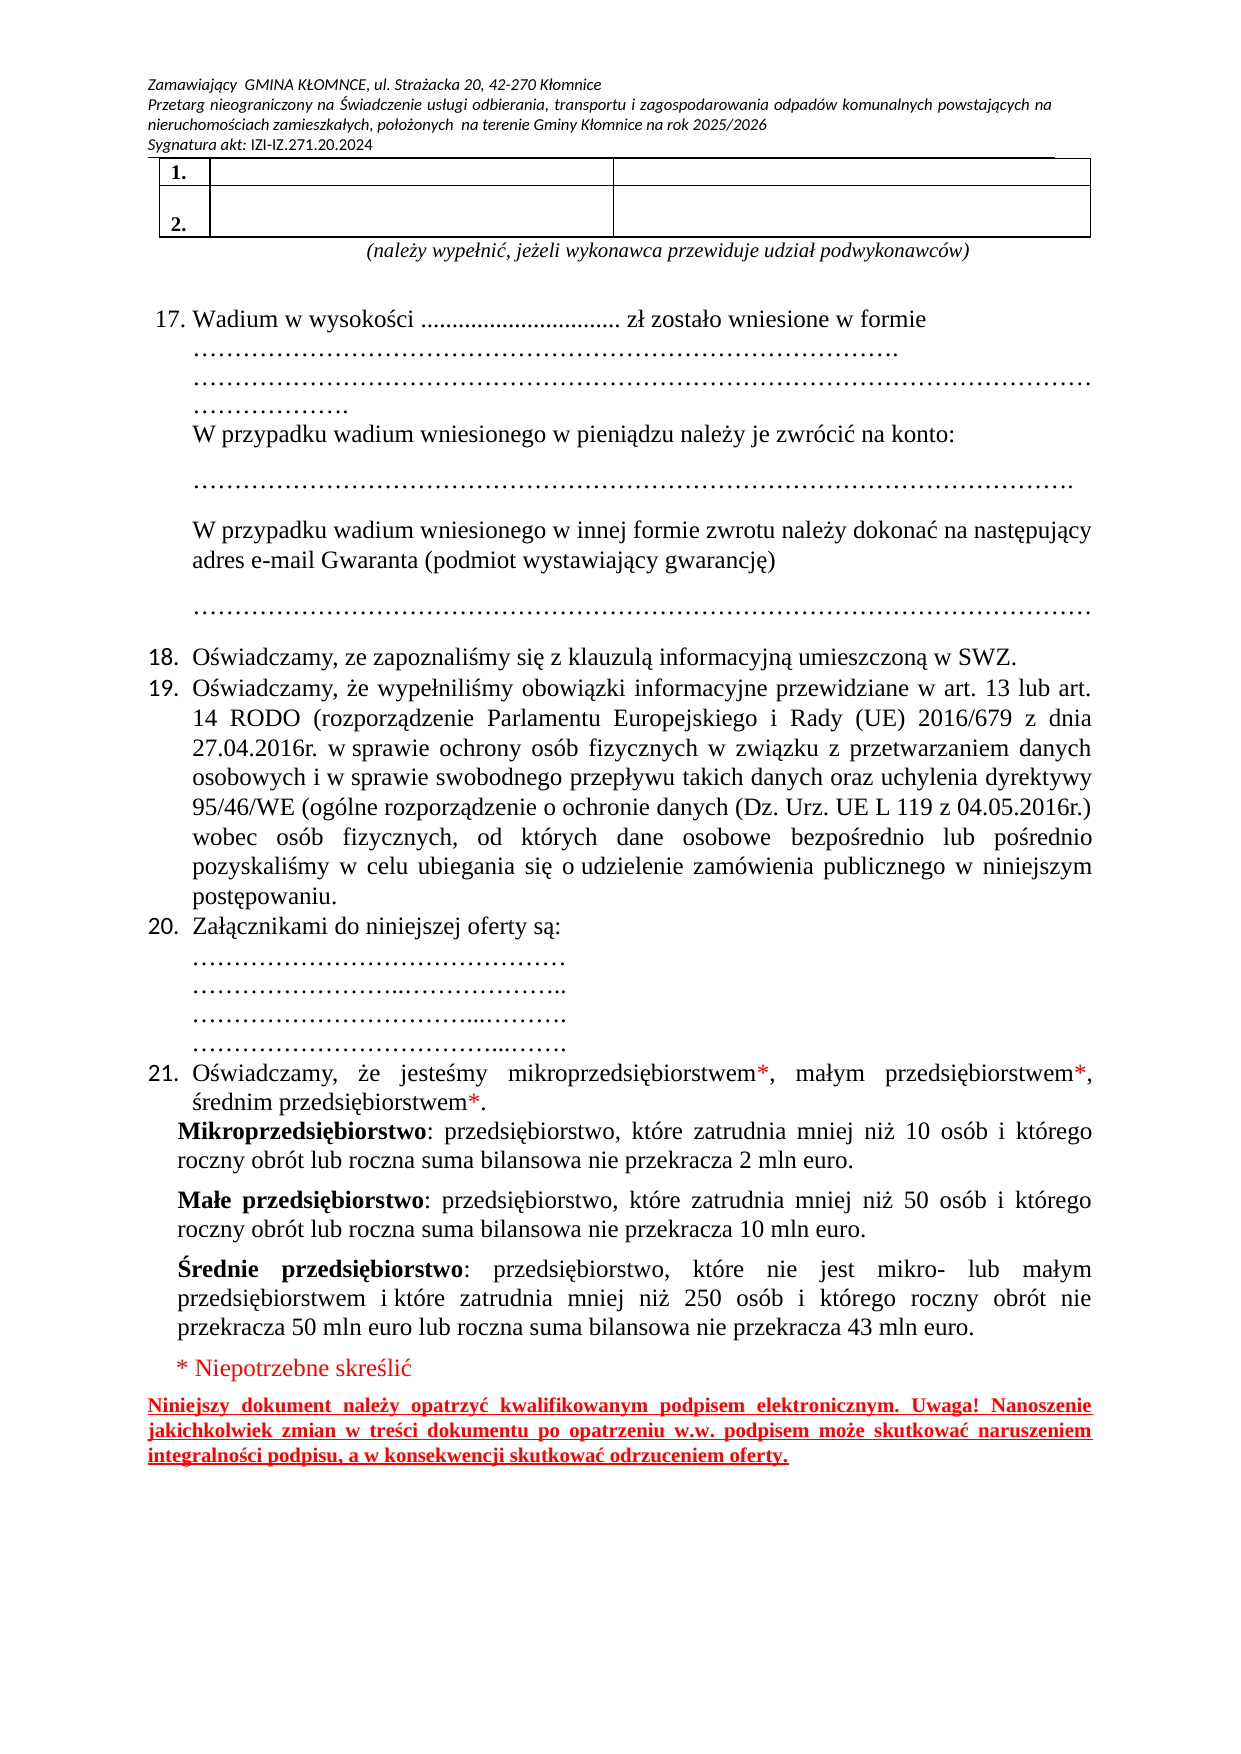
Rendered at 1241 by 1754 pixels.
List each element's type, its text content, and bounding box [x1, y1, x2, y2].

table_cell 1. [160, 159, 209, 184]
text * Niepotrzebne skreślić [176, 1353, 1093, 1381]
text Średnie przedsiębiorstwo: przedsiębiorstwo, które nie jest mikro- lub małym przedsiębiorstwem i które zatrudnia mniej niż 250 osób i którego roczny obrót nie przekracza 50 mln euro lub roczna suma bilansowa nie przekracza 43 mln euro. [177, 1254, 1093, 1341]
text Niniejszy dokument należy opatrzyć kwalifikowanym podpisem elektronicznym. Uwaga! Nanoszenie jakichkolwiek zmian w treści dokumentu po opatrzeniu w.w. podpisem może skutkować naruszeniem integralności podpisu, a w konsekwencji skutkować odrzuceniem oferty. [147, 1393, 1093, 1414]
table_cell [211, 186, 613, 236]
text (należy wypełnić, jeżeli wykonawca przewiduje udział podwykonawców) [148, 237, 1093, 263]
list Wadium w wysokości ................................ zł zostało wniesione w formie ………………………………………………………………………….………………………………………………………………………………………………………………. [154, 304, 1093, 419]
table_cell 2. [160, 186, 209, 236]
table_cell [211, 159, 613, 184]
table_cell [614, 159, 1090, 184]
text W przypadku wadium wniesionego w innej formie zwrotu należy dokonać na następujący adres e-mail Gwaranta (podmiot wystawiający gwarancję) [192, 515, 1093, 573]
text Niniejszy dokument należy opatrzyć kwalifikowanym podpisem elektronicznym. Uwaga! Nanoszenie jakichkolwiek zmian w treści dokumentu po opatrzeniu w.w. podpisem może skutkować naruszeniem integralności podpisu, a w konsekwencji skutkować odrzuceniem oferty. [147, 1415, 1093, 1439]
text ……………………………...………. [148, 999, 1093, 1028]
text ……………………………………………………………………………………………. [192, 465, 1093, 494]
list Oświadczamy, że wypełniliśmy obowiązki informacyjne przewidziane w art. 13 lub art. 14 RODO (rozporządzenie Parlamentu Europejskiego i Rady (UE) 2016/679 z dnia 27.04.2016r. w sprawie ochrony osób fizycznych w związku z przetwarzaniem danych osobowych i w sprawie swobodnego przepływu takich danych oraz uchylenia dyrektywy 95/46/WE (ogólne rozporządzenie o ochronie danych (Dz. Urz. UE L 119 z 04.05.2016r.) wobec osób fizycznych, od których dane osobowe bezpośrednio lub pośrednio pozyskaliśmy w celu ubiegania się o udzielenie zamówienia publicznego w niniejszym postępowaniu. [148, 672, 1093, 909]
text ……………………………………… [148, 942, 1093, 971]
text Niniejszy dokument należy opatrzyć kwalifikowanym podpisem elektronicznym. Uwaga! Nanoszenie jakichkolwiek zmian w treści dokumentu po opatrzeniu w.w. podpisem może skutkować naruszeniem integralności podpisu, a w konsekwencji skutkować odrzuceniem oferty. [147, 1440, 1093, 1467]
list Oświadczamy, ze zapoznaliśmy się z klauzulą informacyjną umieszczoną w SWZ. [148, 641, 1093, 671]
list Załącznikami do niniejszej oferty są: [148, 910, 1093, 941]
text ……………………..……………….. [148, 971, 1093, 999]
text W przypadku wadium wniesionego w pieniądzu należy je zwrócić na konto: [192, 419, 1093, 448]
text Małe przedsiębiorstwo: przedsiębiorstwo, które zatrudnia mniej niż 50 osób i którego roczny obrót lub roczna suma bilansowa nie przekracza 10 mln euro. [177, 1185, 1093, 1243]
text Mikroprzedsiębiorstwo: przedsiębiorstwo, które zatrudnia mniej niż 10 osób i którego roczny obrót lub roczna suma bilansowa nie przekracza 2 mln euro. [177, 1116, 1093, 1173]
table_cell [614, 186, 1090, 236]
list Oświadczamy, że jesteśmy mikroprzedsiębiorstwem*, małym przedsiębiorstwem*, średnim przedsiębiorstwem*. [148, 1057, 1093, 1116]
text ……………………………………………………………………………………………… [192, 591, 1093, 620]
text ………………………………...……. [148, 1028, 1093, 1057]
